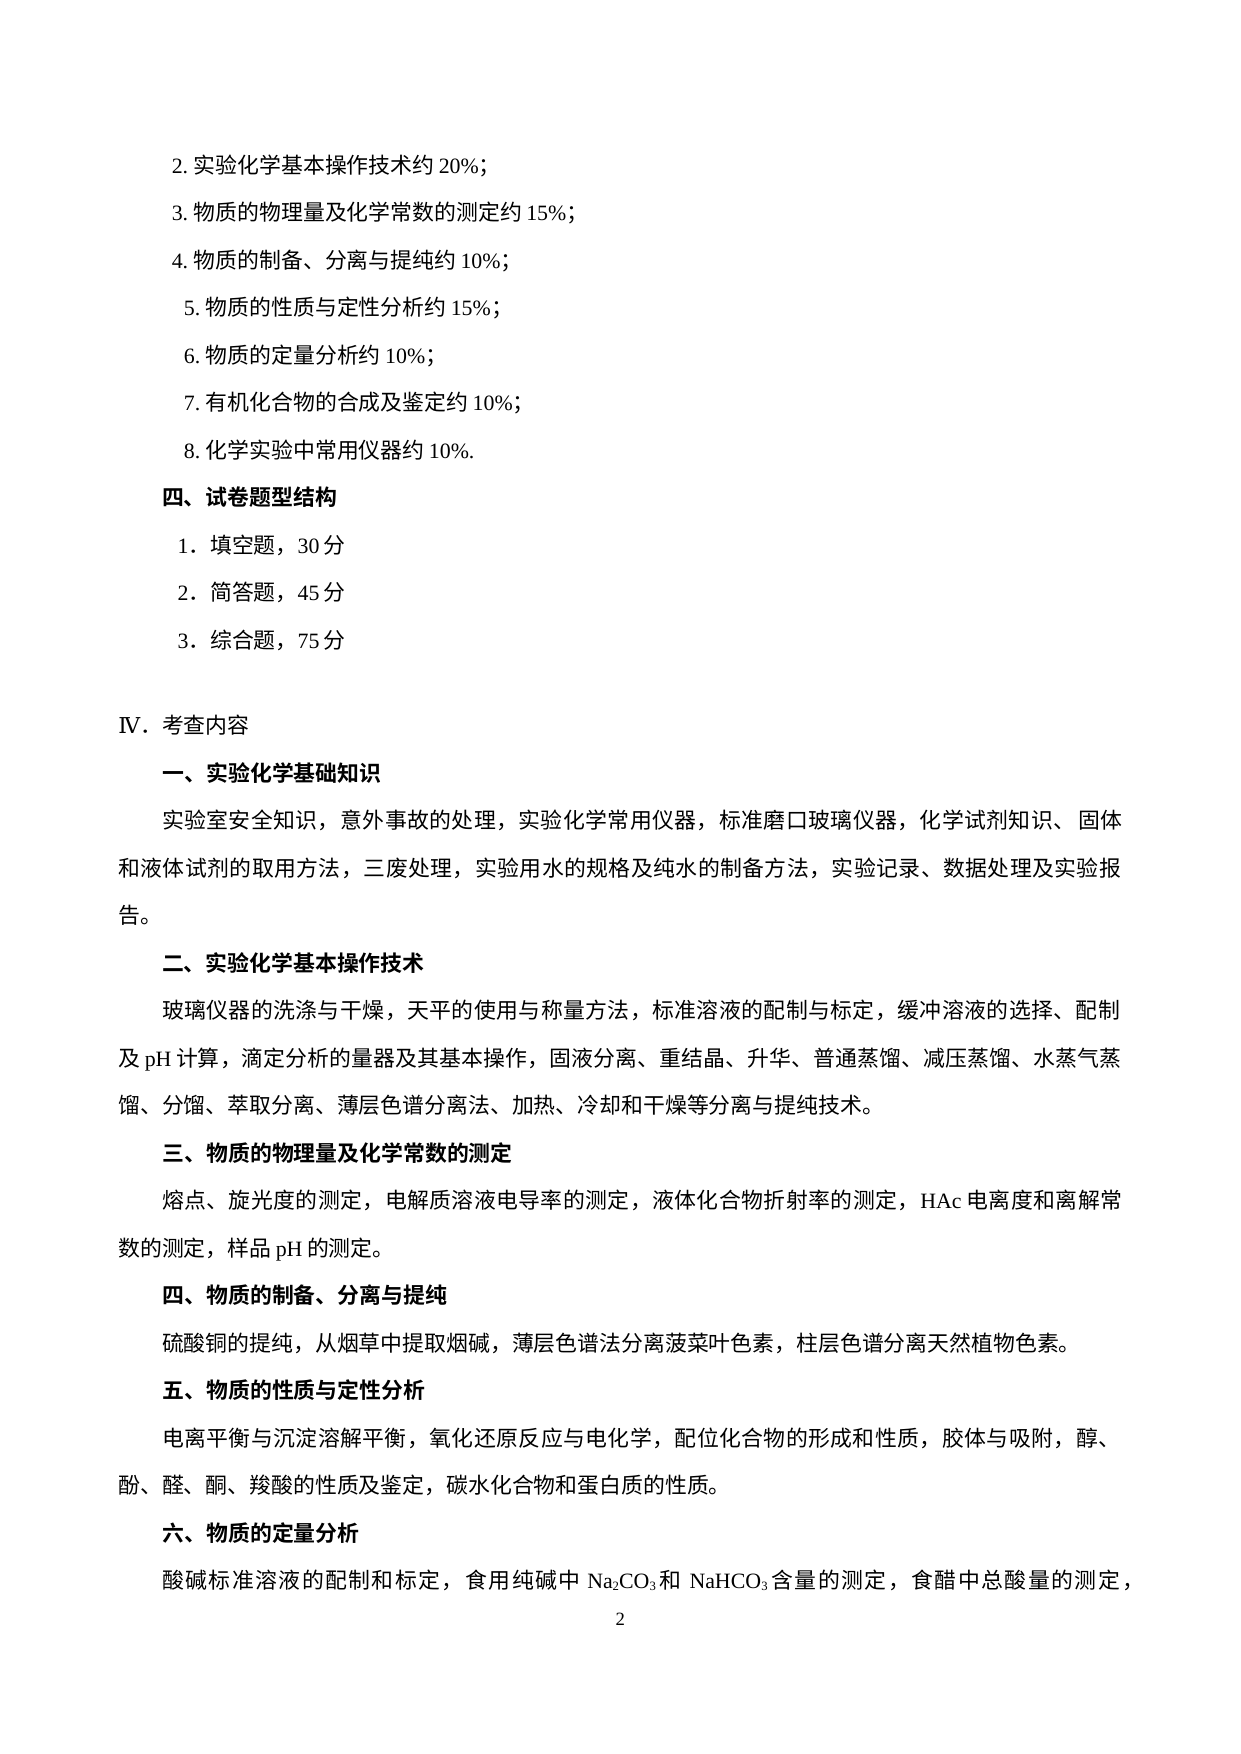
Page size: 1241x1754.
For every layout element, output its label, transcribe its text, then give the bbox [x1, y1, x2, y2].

text 5. 物质的性质与定性分析约15%； [118, 290, 1122, 322]
text 六、物质的定量分析 [118, 1516, 1122, 1547]
text 五、物质的性质与定性分析 [118, 1373, 1122, 1405]
text 8. 化学实验中常用仪器约10%. [118, 433, 1122, 464]
text 3．综合题，75分 [118, 623, 1122, 654]
text 4. 物质的制备、分离与提纯约10%； [118, 243, 1122, 274]
text 7. 有机化合物的合成及鉴定约10%； [118, 385, 1122, 417]
text 玻璃仪器的洗涤与干燥，天平的使用与称量方法，标准溶液的配制与标定，缓冲溶液的选择、配制及pH计算，滴定分析的量器及其基本操作，固液分离、重结晶、升华、普通蒸馏、减压蒸馏、水蒸气蒸馏、分馏、萃取分离、薄层色谱分离法、加热、冷却和干燥等分离与提纯技术。 [118, 993, 1122, 1120]
text 实验室安全知识，意外事故的处理，实验化学常用仪器，标准磨口玻璃仪器，化学试剂知识、固体和液体试剂的取用方法，三废处理，实验用水的规格及纯水的制备方法，实验记录、数据处理及实验报告。 [118, 803, 1122, 930]
text 四、试卷题型结构 [118, 480, 1122, 512]
text 2. 实验化学基本操作技术约20%； [118, 148, 1122, 179]
text 熔点、旋光度的测定，电解质溶液电导率的测定，液体化合物折射率的测定，HAc电离度和离解常数的测定，样品pH的测定。 [118, 1183, 1122, 1262]
text 硫酸铜的提纯，从烟草中提取烟碱，薄层色谱法分离菠菜叶色素，柱层色谱分离天然植物色素。 [118, 1326, 1122, 1357]
text 3. 物质的物理量及化学常数的测定约15%； [118, 195, 1122, 227]
text 6. 物质的定量分析约10%； [118, 338, 1122, 369]
text Ⅳ．考查内容 [118, 708, 1122, 740]
text 2．简答题，45分 [118, 575, 1122, 607]
text 二、实验化学基本操作技术 [118, 946, 1122, 977]
text 四、物质的制备、分离与提纯 [118, 1278, 1122, 1310]
text 三、物质的物理量及化学常数的测定 [118, 1136, 1122, 1167]
text 一、实验化学基础知识 [118, 756, 1122, 787]
text 电离平衡与沉淀溶解平衡，氧化还原反应与电化学，配位化合物的形成和性质，胶体与吸附，醇、酚、醛、酮、羧酸的性质及鉴定，碳水化合物和蛋白质的性质。 [118, 1421, 1122, 1500]
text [118, 1563, 1122, 1595]
text 1．填空题，30分 [118, 528, 1122, 559]
